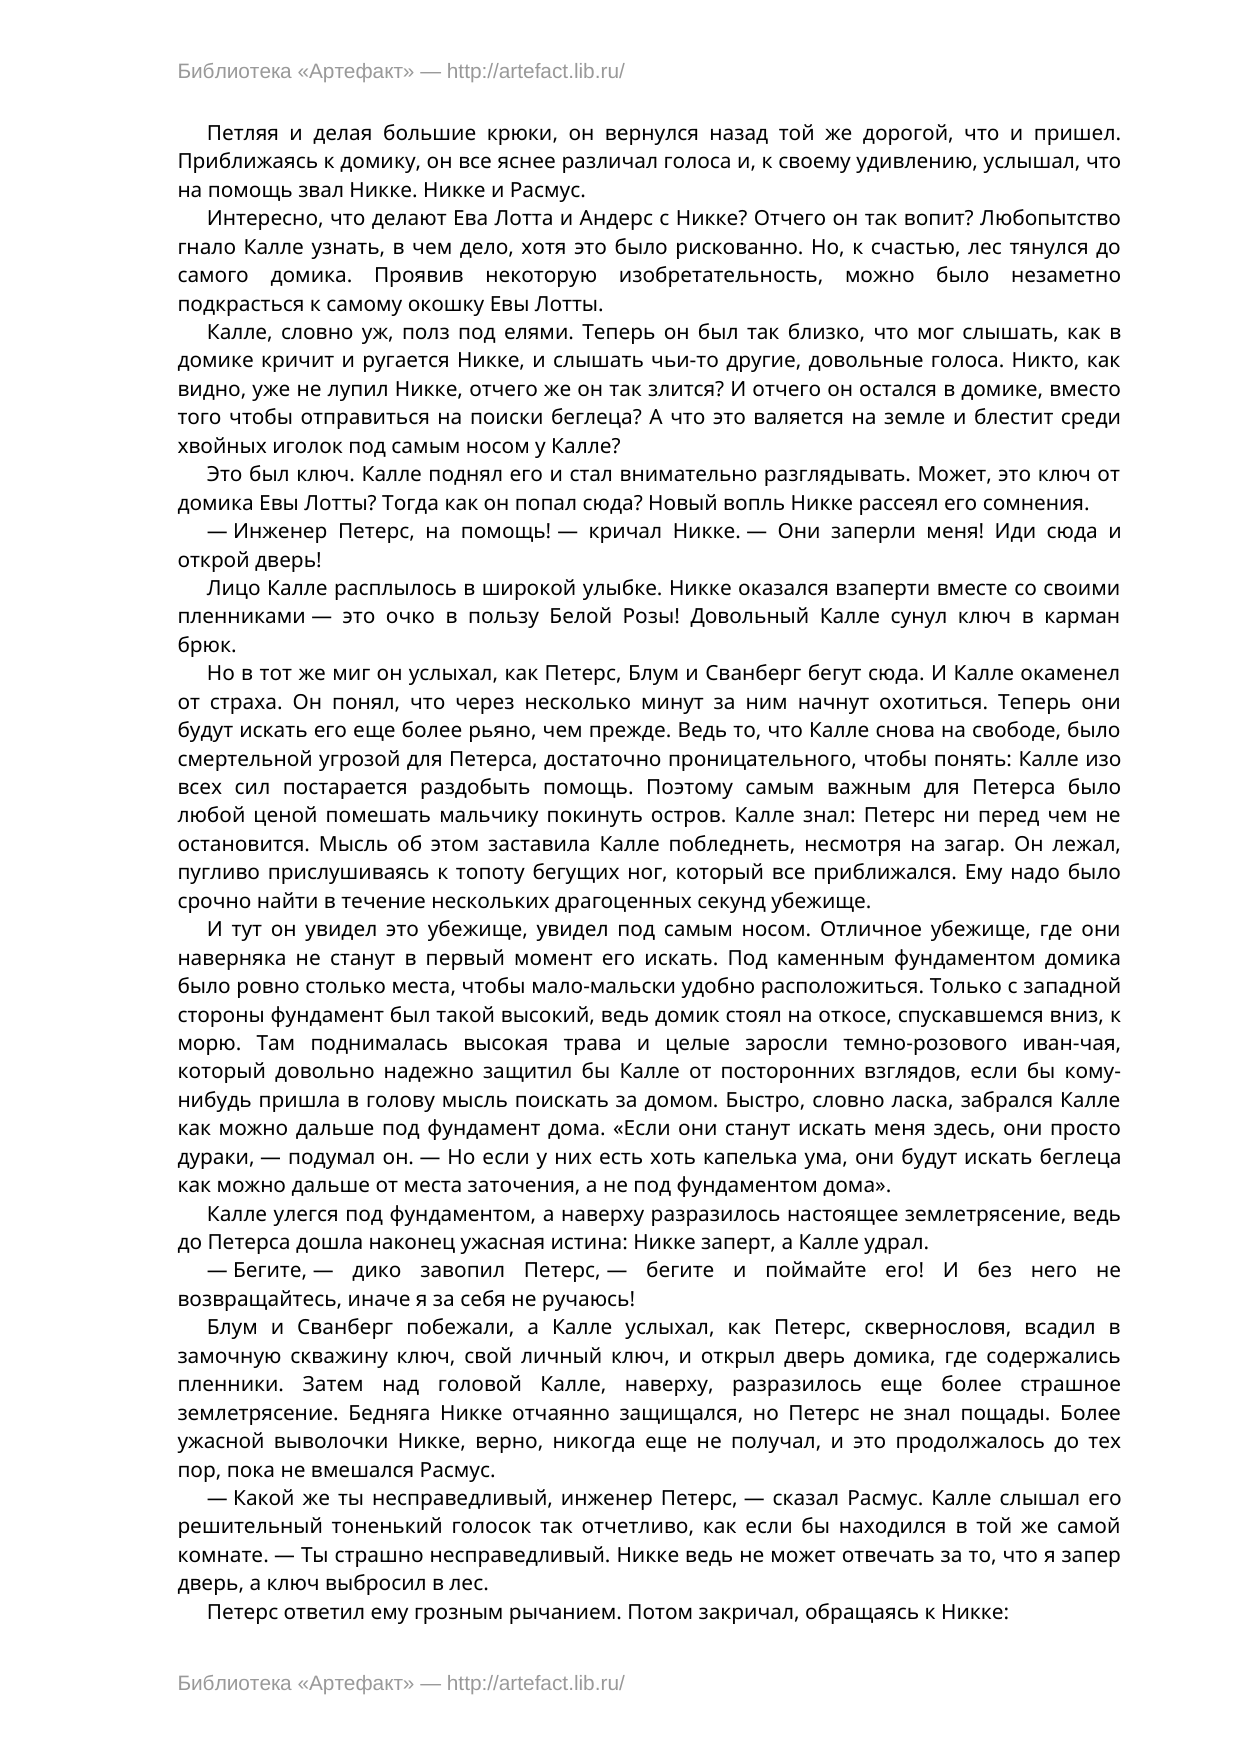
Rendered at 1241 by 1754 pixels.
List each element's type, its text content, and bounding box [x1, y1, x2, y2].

text Лицо Калле расплылось в широкой улыбке. Никке оказался взаперти вместе со своими пленниками — это очко в пользу Белой Розы! Довольный Калле сунул ключ в карман брюк. [177, 573, 1122, 658]
text Петляя и делая большие крюки, он вернулся назад той же дорогой, что и пришел. Приближаясь к домику, он все яснее различал голоса и, к своему удивлению, услышал, что на помощь звал Никке. Никке и Расмус. [177, 118, 1122, 203]
text — Какой же ты несправедливый, инженер Петерс, — сказал Расмус. Калле слышал его решительный тоненький голосок так отчетливо, как если бы находился в той же самой комнате. — Ты страшно несправедливый. Никке ведь не может отвечать за то, что я запер дверь, а ключ выбросил в лес. [177, 1483, 1122, 1597]
text Блум и Сванберг побежали, а Калле услыхал, как Петерс, сквернословя, всадил в замочную скважину ключ, свой личный ключ, и открыл дверь домика, где содержались пленники. Затем над головой Калле, наверху, разразилось еще более страшное землетрясение. Бедняга Никке отчаянно защищался, но Петерс не знал пощады. Более ужасной выволочки Никке, верно, никогда еще не получал, и это продолжалось до тех пор, пока не вмешался Расмус. [177, 1312, 1122, 1483]
text Калле улегся под фундаментом, а наверху разразилось настоящее землетрясение, ведь до Петерса дошла наконец ужасная истина: Никке заперт, а Калле удрал. [177, 1199, 1122, 1256]
text Но в тот же миг он услыхал, как Петерс, Блум и Сванберг бегут сюда. И Калле окаменел от страха. Он понял, что через несколько минут за ним начнут охотиться. Теперь они будут искать его еще более рьяно, чем прежде. Ведь то, что Калле снова на свободе, было смертельной угрозой для Петерса, достаточно проницательного, чтобы понять: Калле изо всех сил постарается раздобыть помощь. Поэтому самым важным для Петерса было любой ценой помешать мальчику покинуть остров. Калле знал: Петерс ни перед чем не остановится. Мысль об этом заставила Калле побледнеть, несмотря на загар. Он лежал, пугливо прислушиваясь к топоту бегущих ног, который все приближался. Ему надо было срочно найти в течение нескольких драгоценных секунд убежище. [177, 658, 1122, 914]
text Петерс ответил ему грозным рычанием. Потом закричал, обращаясь к Никке: [177, 1597, 1122, 1625]
text — Бегите, — дико завопил Петерс, — бегите и поймайте его! И без него не возвращайтесь, иначе я за себя не ручаюсь! [177, 1256, 1122, 1312]
text Это был ключ. Калле поднял его и стал внимательно разглядывать. Может, это ключ от домика Евы Лотты? Тогда как он попал сюда? Новый вопль Никке рассеял его сомнения. [177, 459, 1122, 516]
text — Инженер Петерс, на помощь! — кричал Никке. — Они заперли меня! Иди сюда и открой дверь! [177, 516, 1122, 573]
text Калле, словно уж, полз под елями. Теперь он был так близко, что мог слышать, как в домике кричит и ругается Никке, и слышать чьи-то другие, довольные голоса. Никто, как видно, уже не лупил Никке, отчего же он так злится? И отчего он остался в домике, вместо того чтобы отправиться на поиски беглеца? А что это валяется на земле и блестит среди хвойных иголок под самым носом у Калле? [177, 317, 1122, 459]
text И тут он увидел это убежище, увидел под самым носом. Отличное убежище, где они наверняка не станут в первый момент его искать. Под каменным фундаментом домика было ровно столько места, чтобы мало-мальски удобно расположиться. Только с западной стороны фундамент был такой высокий, ведь домик стоял на откосе, спускавшемся вниз, к морю. Там поднималась высокая трава и целые заросли темно-розового иван-чая, который довольно надежно защитил бы Калле от посторонних взглядов, если бы кому-нибудь пришла в голову мысль поискать за домом. Быстро, словно ласка, забрался Калле как можно дальше под фундамент дома. «Если они станут искать меня здесь, они просто дураки, — подумал он. — Но если у них есть хоть капелька ума, они будут искать беглеца как можно дальше от места заточения, а не под фундаментом дома». [177, 914, 1122, 1199]
text Интересно, что делают Ева Лотта и Андерс с Никке? Отчего он так вопит? Любопытство гнало Калле узнать, в чем дело, хотя это было рискованно. Но, к счастью, лес тянулся до самого домика. Проявив некоторую изобретательность, можно было незаметно подкрасться к самому окошку Евы Лотты. [177, 203, 1122, 317]
